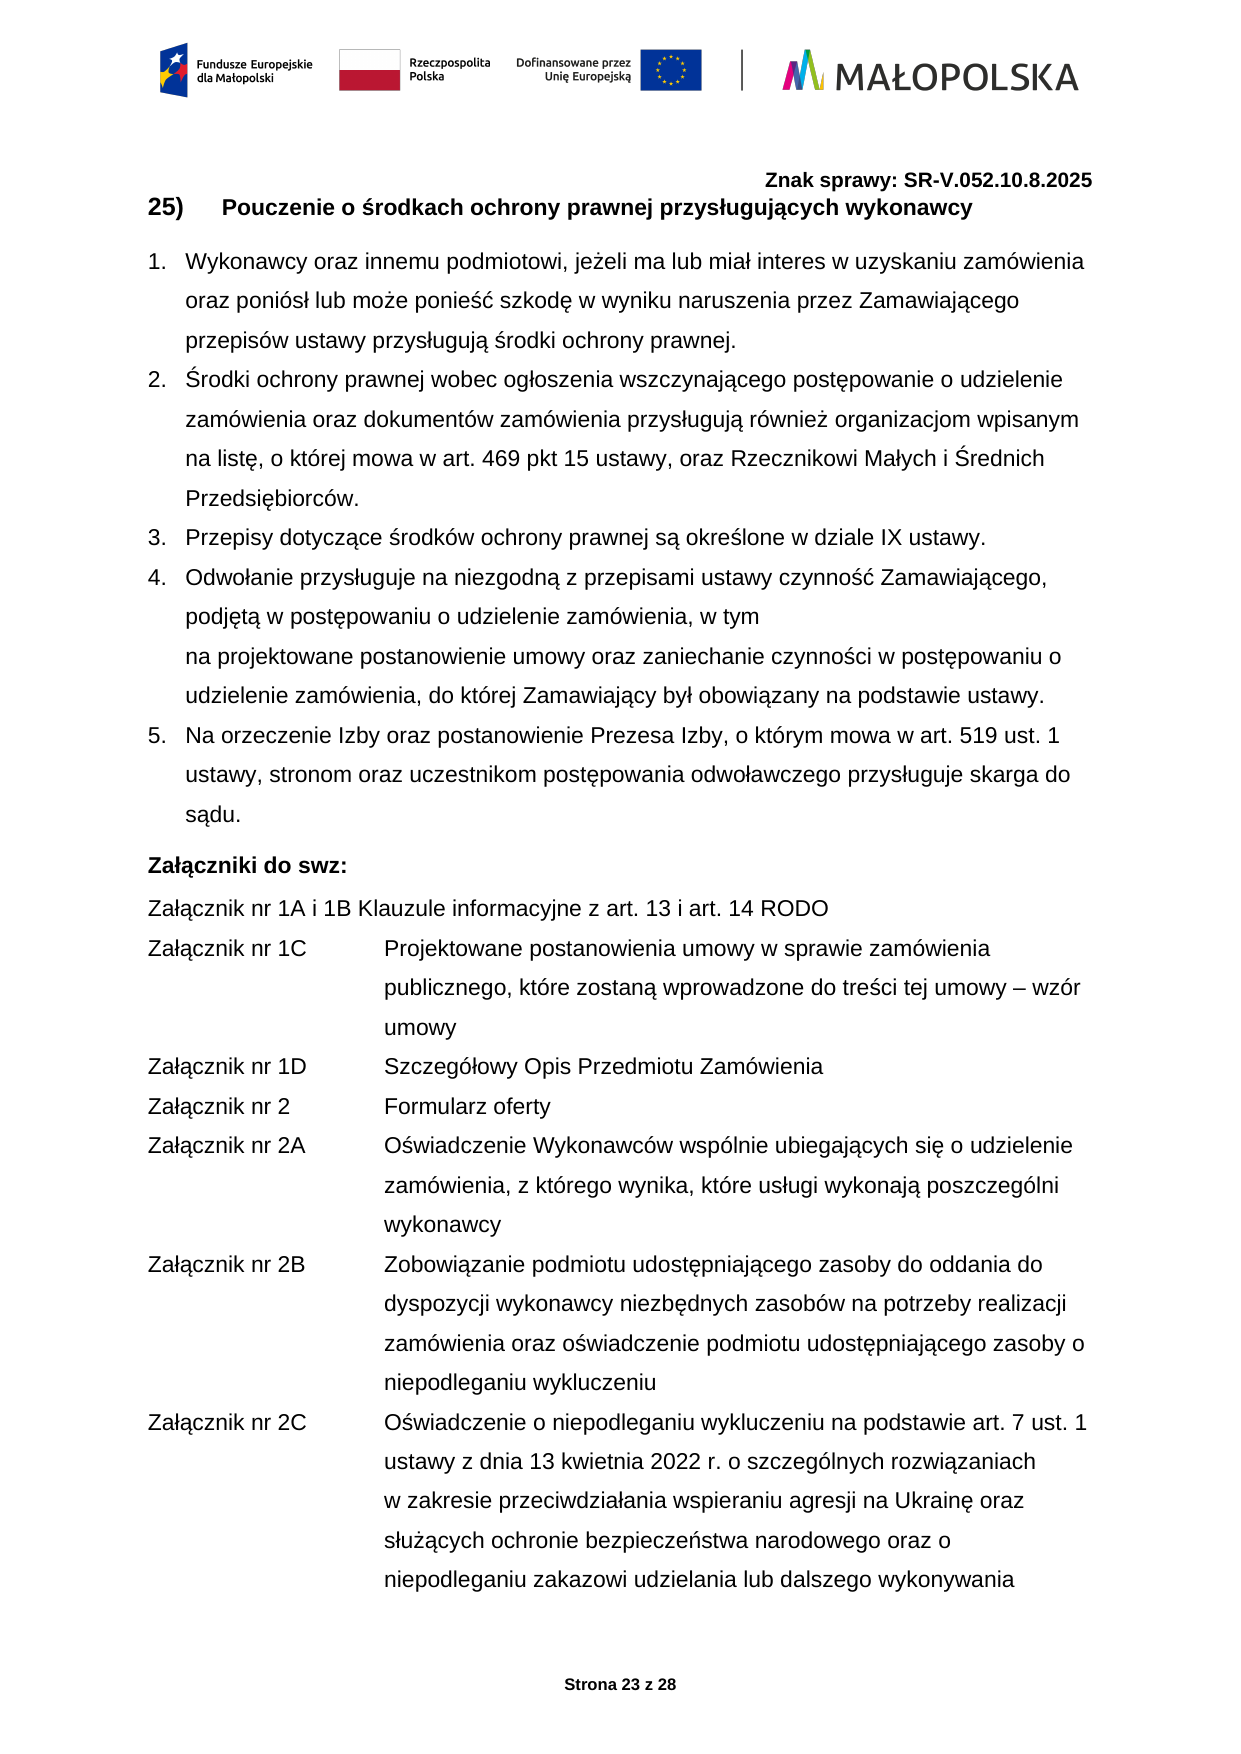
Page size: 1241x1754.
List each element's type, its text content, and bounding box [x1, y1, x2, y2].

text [148, 1408, 1092, 1593]
list Wykonawcy oraz innemu podmiotowi, jeżeli ma lub miał interes w uzyskaniu zamówienia oraz poniósł lub może ponieść szkodę w wyniku naruszenia przez Zamawiającego przepisów ustawy przysługują środki ochrony prawnej. [148, 248, 1092, 353]
list Na orzeczenie Izby oraz postanowienie Prezesa Izby, o którym mowa w art. 519 ust. 1 ustawy, stronom oraz uczestnikom postępowania odwoławczego przysługuje skarga do sądu. [148, 722, 1092, 827]
text Załącznik nr 1C Projektowane postanowienia umowy w sprawie zamówienia publicznego, które zostaną wprowadzone do treści tej umowy – wzór umowy [148, 935, 1092, 1040]
picture [147, 29, 1093, 111]
list Załączniki do swz: [148, 852, 1092, 879]
list Przepisy dotyczące środków ochrony prawnej są określone w dziale IX ustawy. [148, 524, 1092, 551]
text Załącznik nr 1D Szczegółowy Opis Przedmiotu Zamówienia [148, 1053, 1092, 1079]
text Załącznik nr 2B Zobowiązanie podmiotu udostępniającego zasoby do oddania do dyspozycji wykonawcy niezbędnych zasobów na potrzeby realizacji zamówienia oraz oświadczenie podmiotu udostępniającego zasoby o niepodleganiu wykluczeniu [148, 1251, 1092, 1395]
list Odwołanie przysługuje na niezgodną z przepisami ustawy czynność Zamawiającego, podjętą w postępowaniu o udzielenie zamówienia, w tym na projektowane postanowienie umowy oraz zaniechanie czynności w postępowaniu o udzielenie zamówienia, do której Zamawiający był obowiązany na podstawie ustawy. [148, 564, 1092, 708]
text Załącznik nr 2A Oświadczenie Wykonawców wspólnie ubiegających się o udzielenie zamówienia, z którego wynika, które usługi wykonają poszczególni wykonawcy [148, 1132, 1092, 1237]
list Środki ochrony prawnej wobec ogłoszenia wszczynającego postępowanie o udzielenie zamówienia oraz dokumentów zamówienia przysługują również organizacjom wpisanym na listę, o której mowa w art. 469 pkt 15 ustawy, oraz Rzecznikowi Małych i Średnich Przedsiębiorców. [148, 366, 1092, 511]
list Pouczenie o środkach ochrony prawnej przysługujących wykonawcy [148, 192, 1092, 221]
text Załącznik nr 2 Formularz oferty [148, 1093, 1092, 1119]
text Załącznik nr 1A i 1B Klauzule informacyjne z art. 13 i art. 14 RODO [148, 895, 1092, 922]
